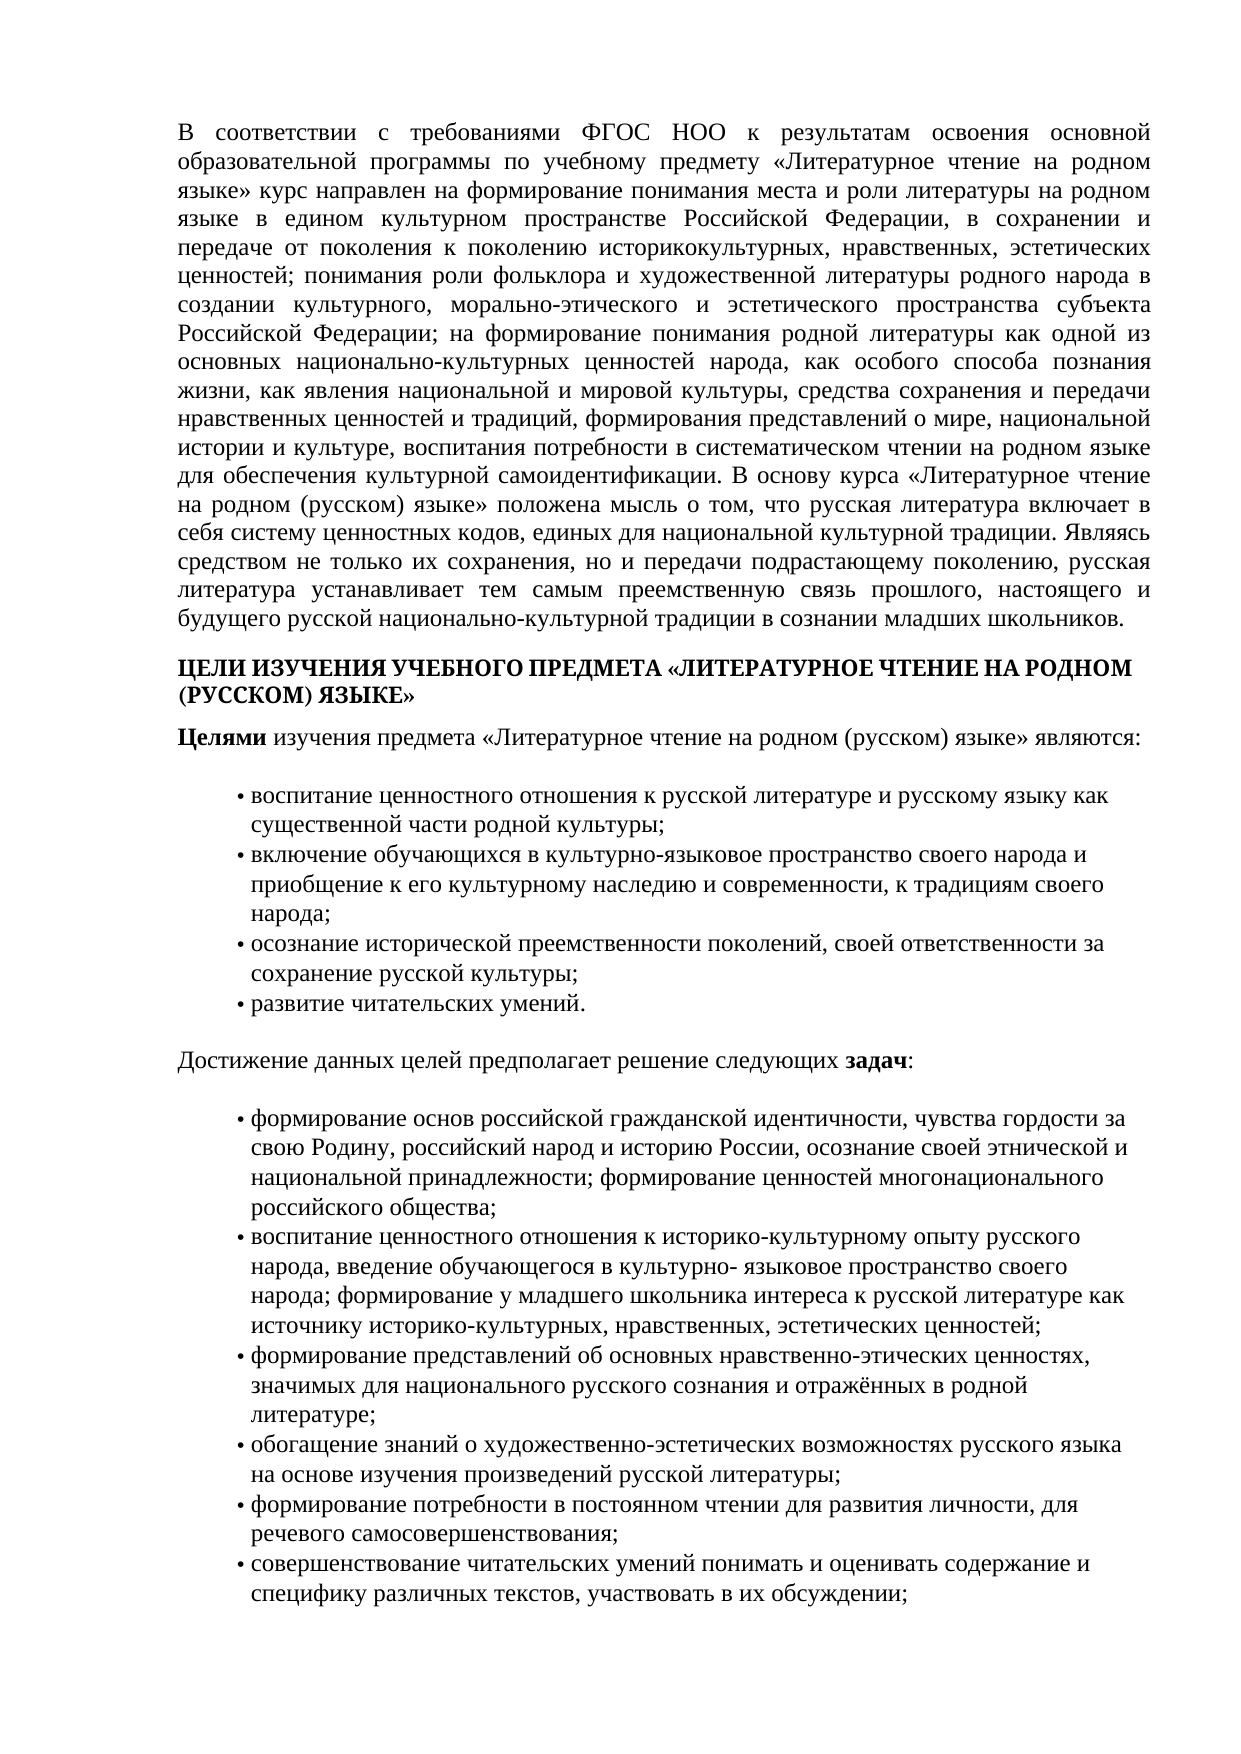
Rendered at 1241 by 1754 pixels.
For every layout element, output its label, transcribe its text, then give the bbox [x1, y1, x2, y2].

text Целями изучения предмета «Литературное чтение на родном (русском) языке» являются: [177, 722, 1151, 751]
list включение обучающихся в культурно-языковое пространство своего народа и приобщение к его культурному наследию и современности, к традициям своего народа; [237, 839, 1151, 927]
list обогащение знаний о художественно-эстетических возможностях русского языка на основе изучения произведений русской литературы; [237, 1429, 1151, 1487]
list формирование представлений об основных нравственно-этических ценностях, значимых для национального русского сознания и отражённых в родной литературе; [237, 1340, 1151, 1428]
list воспитание ценностного отношения к русской литературе и русскому языку как существенной части родной культуры; [237, 780, 1151, 838]
text ЦЕЛИ ИЗУЧЕНИЯ УЧЕБНОГО ПРЕДМЕТА «ЛИТЕРАТУРНОЕ ЧТЕНИЕ НА РОДНОМ (РУССКОМ) ЯЗЫКЕ» [177, 656, 1152, 709]
list развитие читательских умений. [237, 988, 1151, 1016]
list совершенствование читательских умений понимать и оценивать содержание и специфику различных текстов, участвовать в их обсуждении; [237, 1548, 1151, 1606]
list формирование потребности в постоянном чтении для развития личности, для речевого самосовершенствования; [237, 1489, 1151, 1547]
list воспитание ценностного отношения к историко-культурному опыту русского народа, введение обучающегося в культурно- языковое пространство своего народа; формирование у младшего школьника интереса к русской литературе как источнику историко-культурных, нравственных, эстетических ценностей; [237, 1221, 1151, 1339]
list формирование основ российской гражданской идентичности, чувства гордости за свою Родину, российский народ и историю России, осознание своей этнической и национальной принадлежности; формирование ценностей многонационального российского общества; [237, 1103, 1151, 1220]
text Достижение данных целей предполагает решение следующих задач: [177, 1045, 1151, 1074]
text В соответствии с требованиями ФГОС НОО к результатам освоения основной образовательной программы по учебному предмету «Литературное чтение на родном языке» курс направлен на формирование понимания места и роли литературы на родном языке в едином культурном пространстве Российской Федерации, в сохранении и передаче от поколения к поколению историкокультурных, нравственных, эстетических ценностей; понимания роли фольклора и художественной литературы родного народа в создании культурного, морально-этического и эстетического пространства субъекта Российской Федерации; на формирование понимания родной литературы как одной из основных национально-культурных ценностей народа, как особого способа познания жизни, как явления национальной и мировой культуры, средства сохранения и передачи нравственных ценностей и традиций, формирования представлений о мире, национальной истории и культуре, воспитания потребности в систематическом чтении на родном языке для обеспечения культурной самоидентификации. В основу курса «Литературное чтение на родном (русском) языке» положена мысль о том, что русская литература включает в себя систему ценностных кодов, единых для национальной культурной традиции. Являясь средством не только их сохранения, но и передачи подрастающему поколению, русская литература устанавливает тем самым преемственную связь прошлого, настоящего и будущего русской национально-культурной традиции в сознании младших школьников. [177, 118, 1152, 632]
list осознание исторической преемственности поколений, своей ответственности за сохранение русской культуры; [237, 928, 1151, 987]
